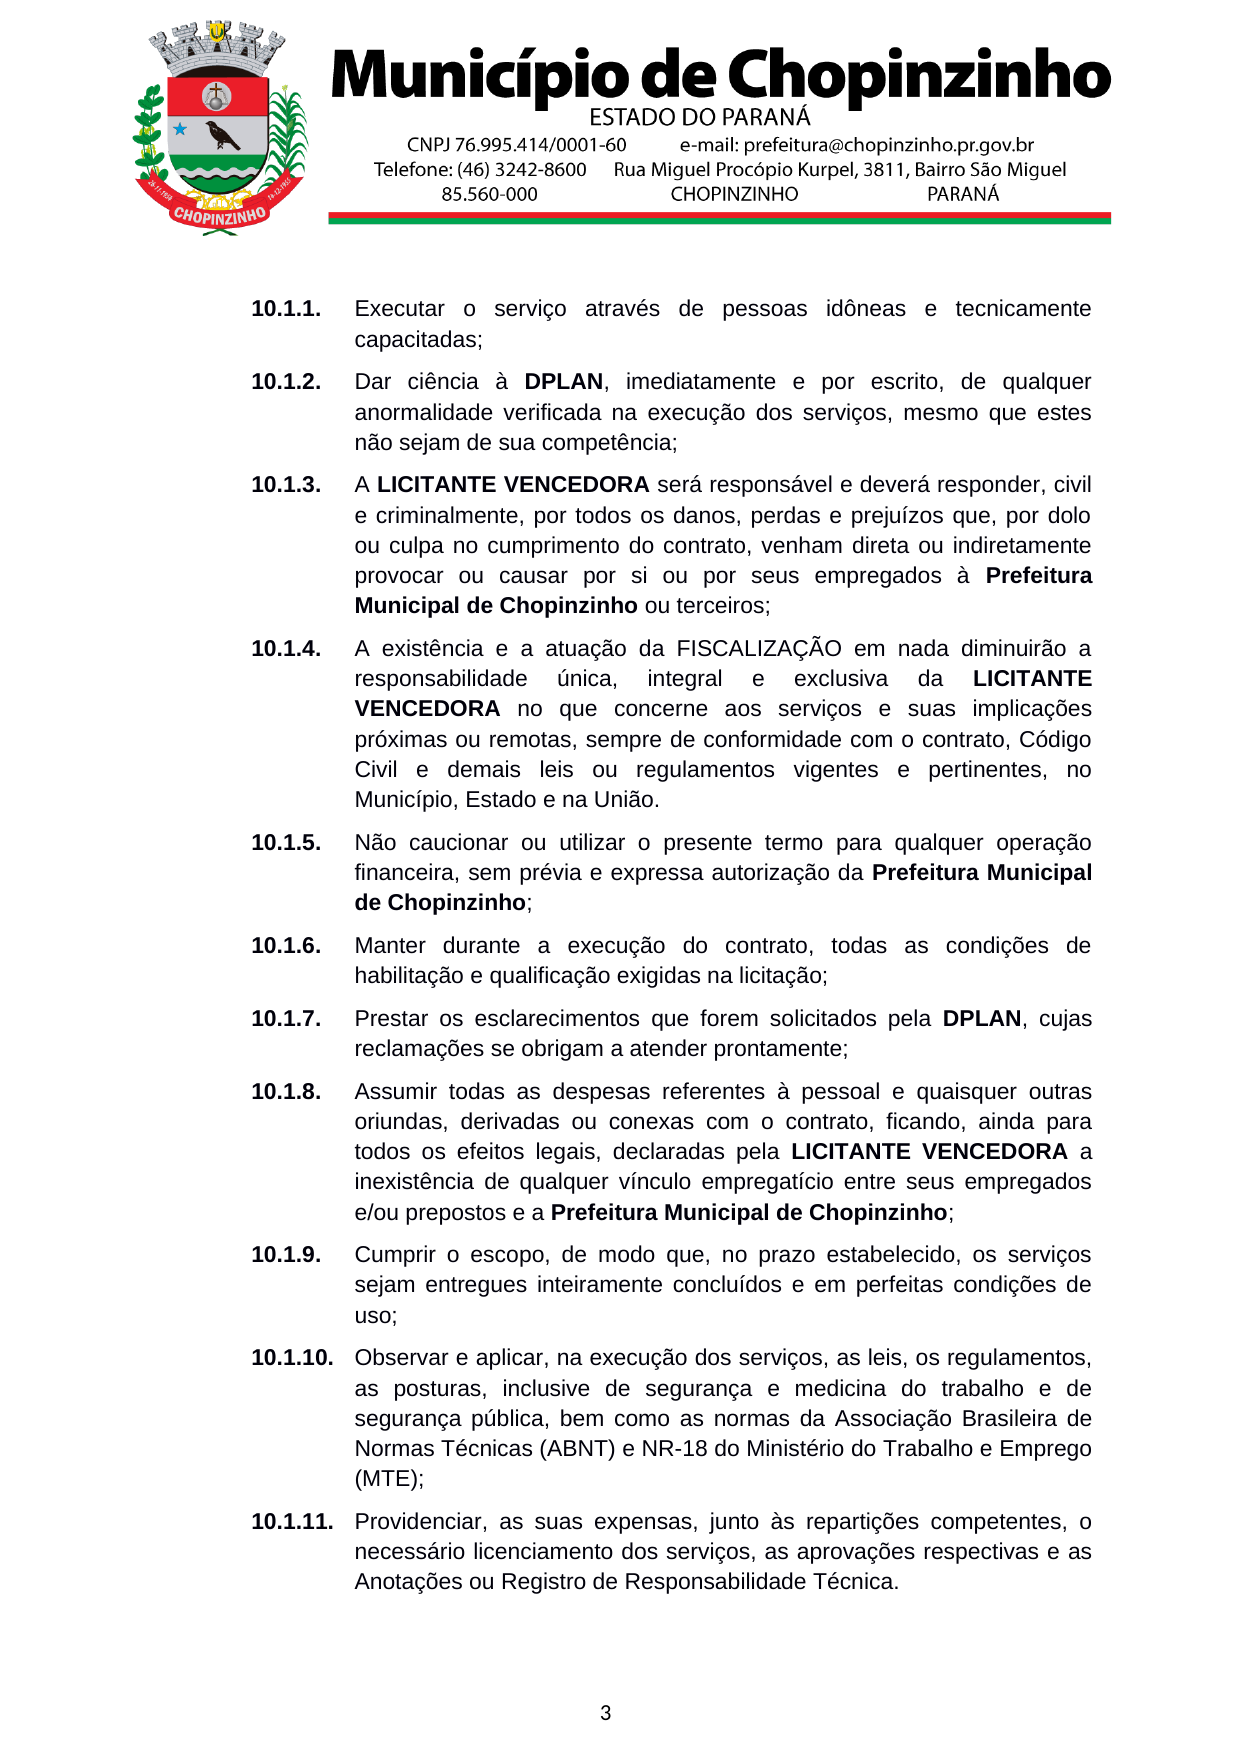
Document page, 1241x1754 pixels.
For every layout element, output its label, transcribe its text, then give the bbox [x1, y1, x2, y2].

list A existência e a atuação da FISCALIZAÇÃO em nada diminuirão a responsabilidade única, integral e exclusiva da LICITANTE VENCEDORA no que concerne aos serviços e suas implicações próximas ou remotas, sempre de conformidade com o contrato, Código Civil e demais leis ou regulamentos vigentes e pertinentes, no Município, Estado e na União. [251, 635, 1092, 812]
list Não caucionar ou utilizar o presente termo para qualquer operação financeira, sem prévia e expressa autorização da Prefeitura Municipal de Chopinzinho; [251, 829, 1092, 915]
list Executar o serviço através de pessoas idôneas e tecnicamente capacitadas; [251, 295, 1092, 352]
list Providenciar, as suas expensas, junto às repartições competentes, o necessário licenciamento dos serviços, as aprovações respectivas e as Anotações ou Registro de Responsabilidade Técnica. [251, 1508, 1092, 1594]
picture [126, 12, 1121, 241]
list Prestar os esclarecimentos que forem solicitados pela DPLAN, cujas reclamações se obrigam a atender prontamente; [251, 1005, 1092, 1061]
list A LICITANTE VENCEDORA será responsável e deverá responder, civil e criminalmente, por todos os danos, perdas e prejuízos que, por dolo ou culpa no cumprimento do contrato, venham direta ou indiretamente provocar ou causar por si ou por seus empregados à Prefeitura Municipal de Chopinzinho ou terceiros; [251, 471, 1092, 618]
list Dar ciência à DPLAN, imediatamente e por escrito, de qualquer anormalidade verificada na execução dos serviços, mesmo que estes não sejam de sua competência; [251, 368, 1092, 455]
list Manter durante a execução do contrato, todas as condições de habilitação e qualificação exigidas na licitação; [251, 932, 1092, 988]
list Assumir todas as despesas referentes à pessoal e quaisquer outras oriundas, derivadas ou conexas com o contrato, ficando, ainda para todos os efeitos legais, declaradas pela LICITANTE VENCEDORA a inexistência de qualquer vínculo empregatício entre seus empregados e/ou prepostos e a Prefeitura Municipal de Chopinzinho; [251, 1078, 1092, 1225]
list Observar e aplicar, na execução dos serviços, as leis, os regulamentos, as posturas, inclusive de segurança e medicina do trabalho e de segurança pública, bem como as normas da Associação Brasileira de Normas Técnicas (ABNT) e NR-18 do Ministério do Trabalho e Emprego (MTE); [251, 1344, 1092, 1491]
list Cumprir o escopo, de modo que, no prazo estabelecido, os serviços sejam entregues inteiramente concluídos e em perfeitas condições de uso; [251, 1241, 1092, 1328]
